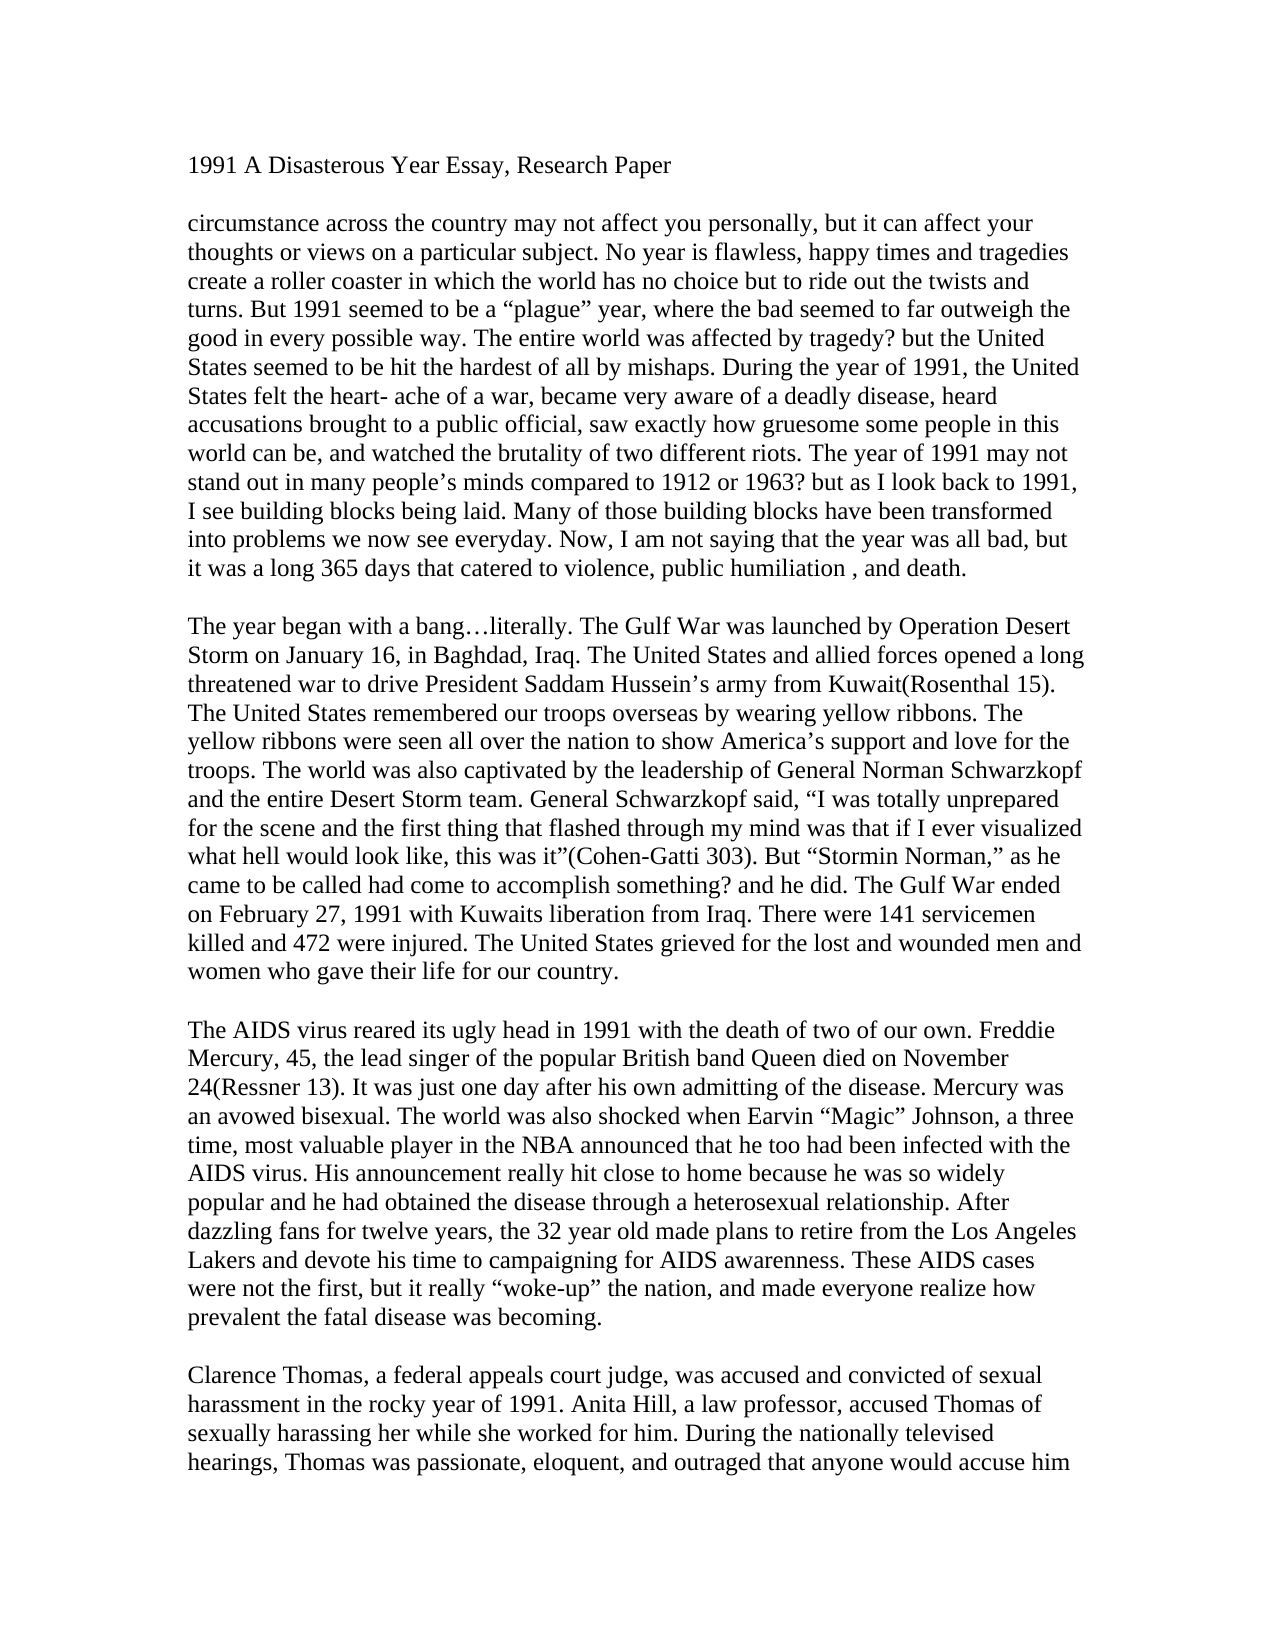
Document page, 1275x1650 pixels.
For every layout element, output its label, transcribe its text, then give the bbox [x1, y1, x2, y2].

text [187, 1360, 1087, 1475]
text The year began with a bang…literally. The Gulf War was launched by Operation Desert Storm on January 16, in Baghdad, Iraq. The United States and allied forces opened a long threatened war to drive President Saddam Hussein’s army from Kuwait(Rosenthal 15). The United States remembered our troops overseas by wearing yellow ribbons. The yellow ribbons were seen all over the nation to show America’s support and love for the troops. The world was also captivated by the leadership of General Norman Schwarzkopf and the entire Desert Storm team. General Schwarzkopf said, “I was totally unprepared for the scene and the first thing that flashed through my mind was that if I ever visualized what hell would look like, this was it”(Cohen-Gatti 303). But “Stormin Norman,” as he came to be called had come to accomplish something? and he did. The Gulf War ended on February 27, 1991 with Kuwaits liberation from Iraq. There were 141 servicemen killed and 472 were injured. The United States grieved for the lost and wounded men and women who gave their life for our country. [187, 611, 1087, 985]
text The AIDS virus reared its ugly head in 1991 with the death of two of our own. Freddie Mercury, 45, the lead singer of the popular British band Queen died on November 24(Ressner 13). It was just one day after his own admitting of the disease. Mercury was an avowed bisexual. The world was also shocked when Earvin “Magic” Johnson, a three time, most valuable player in the NBA announced that he too had been infected with the AIDS virus. His announcement really hit close to home because he was so widely popular and he had obtained the disease through a heterosexual relationship. After dazzling fans for twelve years, the 32 year old made plans to retire from the Los Angeles Lakers and devote his time to campaigning for AIDS awarenness. These AIDS cases were not the first, but it really “woke-up” the nation, and made everyone realize how prevalent the fatal disease was becoming. [187, 1015, 1087, 1331]
text 1991 A Disasterous Year Essay, Research Paper [187, 150, 1087, 179]
text circumstance across the country may not affect you personally, but it can affect your thoughts or views on a particular subject. No year is flawless, happy times and tragedies create a roller coaster in which the world has no choice but to ride out the twists and turns. But 1991 seemed to be a “plague” year, where the bad seemed to far outweigh the good in every possible way. The entire world was affected by tragedy? but the United States seemed to be hit the hardest of all by mishaps. During the year of 1991, the United States felt the heart- ache of a war, became very aware of a deadly disease, heard accusations brought to a public official, saw exactly how gruesome some people in this world can be, and watched the brutality of two different riots. The year of 1991 may not stand out in many people’s minds compared to 1912 or 1963? but as I look back to 1991, I see building blocks being laid. Many of those building blocks have been transformed into problems we now see everyday. Now, I am not saying that the year was all bad, but it was a long 365 days that catered to violence, public humiliation , and death. [187, 208, 1087, 582]
